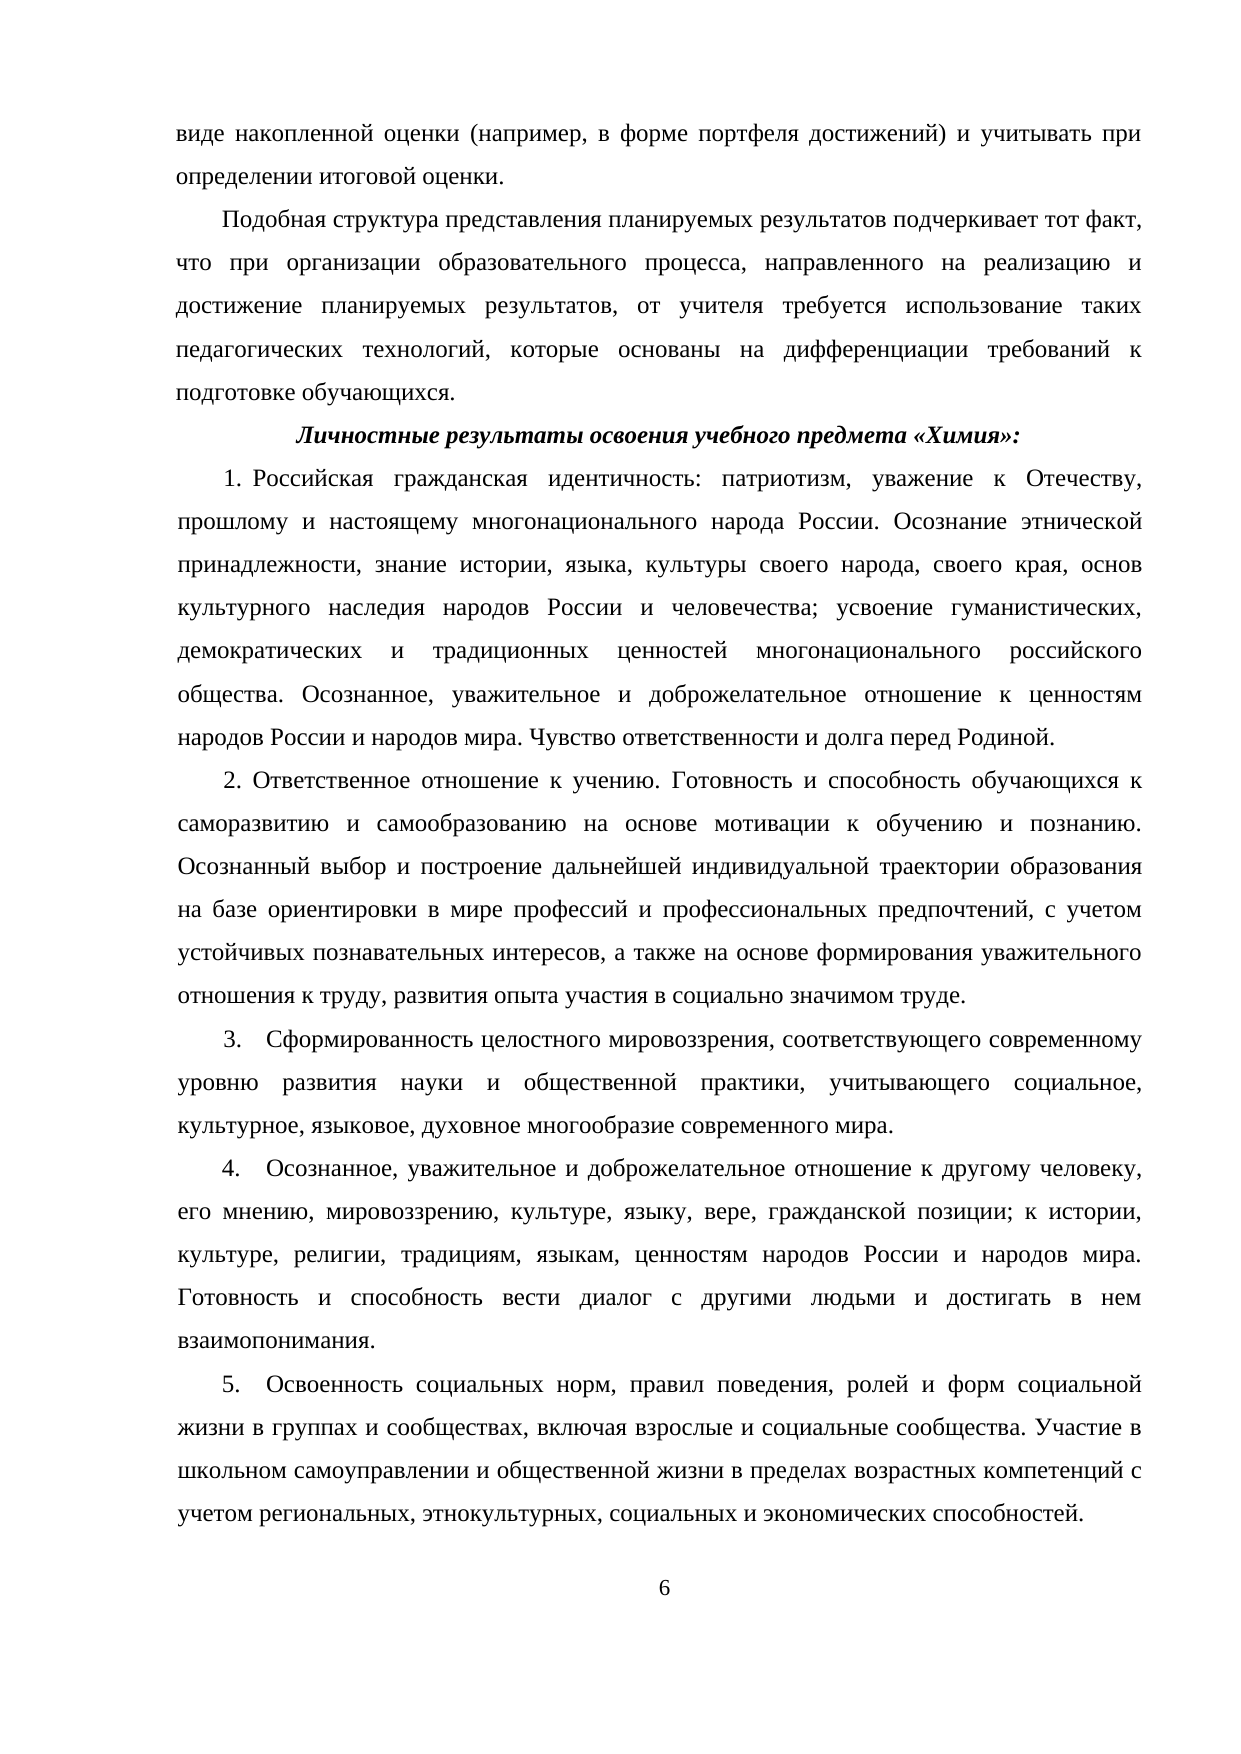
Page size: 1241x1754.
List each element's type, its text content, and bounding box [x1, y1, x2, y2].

text Личностные результаты освоения учебного предмета «Химия»: [250, 420, 1143, 449]
list Освоенность социальных норм, правил поведения, ролей и форм социальной жизни в группах и сообществах, включая взрослые и социальные сообщества. Участие в школьном самоуправлении и общественной жизни в пределах возрастных компетенций с учетом региональных, этнокультурных, социальных и экономических способностей. [177, 1369, 1143, 1527]
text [176, 118, 1143, 190]
list Сформированность целостного мировоззрения, соответствующего современному уровню развития науки и общественной практики, учитывающего социальное, культурное, языковое, духовное многообразие современного мира. [177, 1024, 1143, 1139]
list Ответственное отношение к учению. Готовность и способность обучающихся к саморазвитию и самообразованию на основе мотивации к обучению и познанию. Осознанный выбор и построение дальнейшей индивидуальной траектории образования на базе ориентировки в мире профессий и профессиональных предпочтений, с учетом устойчивых познавательных интересов, а также на основе формирования уважительного отношения к труду, развития опыта участия в социально значимом труде. [177, 765, 1143, 1009]
text Подобная структура представления планируемых результатов подчеркивает тот факт, что при организации образовательного процесса, направленного на реализацию и достижение планируемых результатов, от учителя требуется использование таких педагогических технологий, которые основаны на дифференциации требований к подготовке обучающихся. [176, 204, 1143, 406]
list Российская гражданская идентичность: патриотизм, уважение к Отечеству, прошлому и настоящему многонационального народа России. Осознание этнической принадлежности, знание истории, языка, культуры своего народа, своего края, основ культурного наследия народов России и человечества; усвоение гуманистических, демократических и традиционных ценностей многонационального российского общества. Осознанное, уважительное и доброжелательное отношение к ценностям народов России и народов мира. Чувство ответственности и долга перед Родиной. [177, 463, 1143, 751]
list Осознанное, уважительное и доброжелательное отношение к другому человеку, его мнению, мировоззрению, культуре, языку, вере, гражданской позиции; к истории, культуре, религии, традициям, языкам, ценностям народов России и народов мира. Готовность и способность вести диалог с другими людьми и достигать в нем взаимопонимания. [177, 1153, 1143, 1354]
